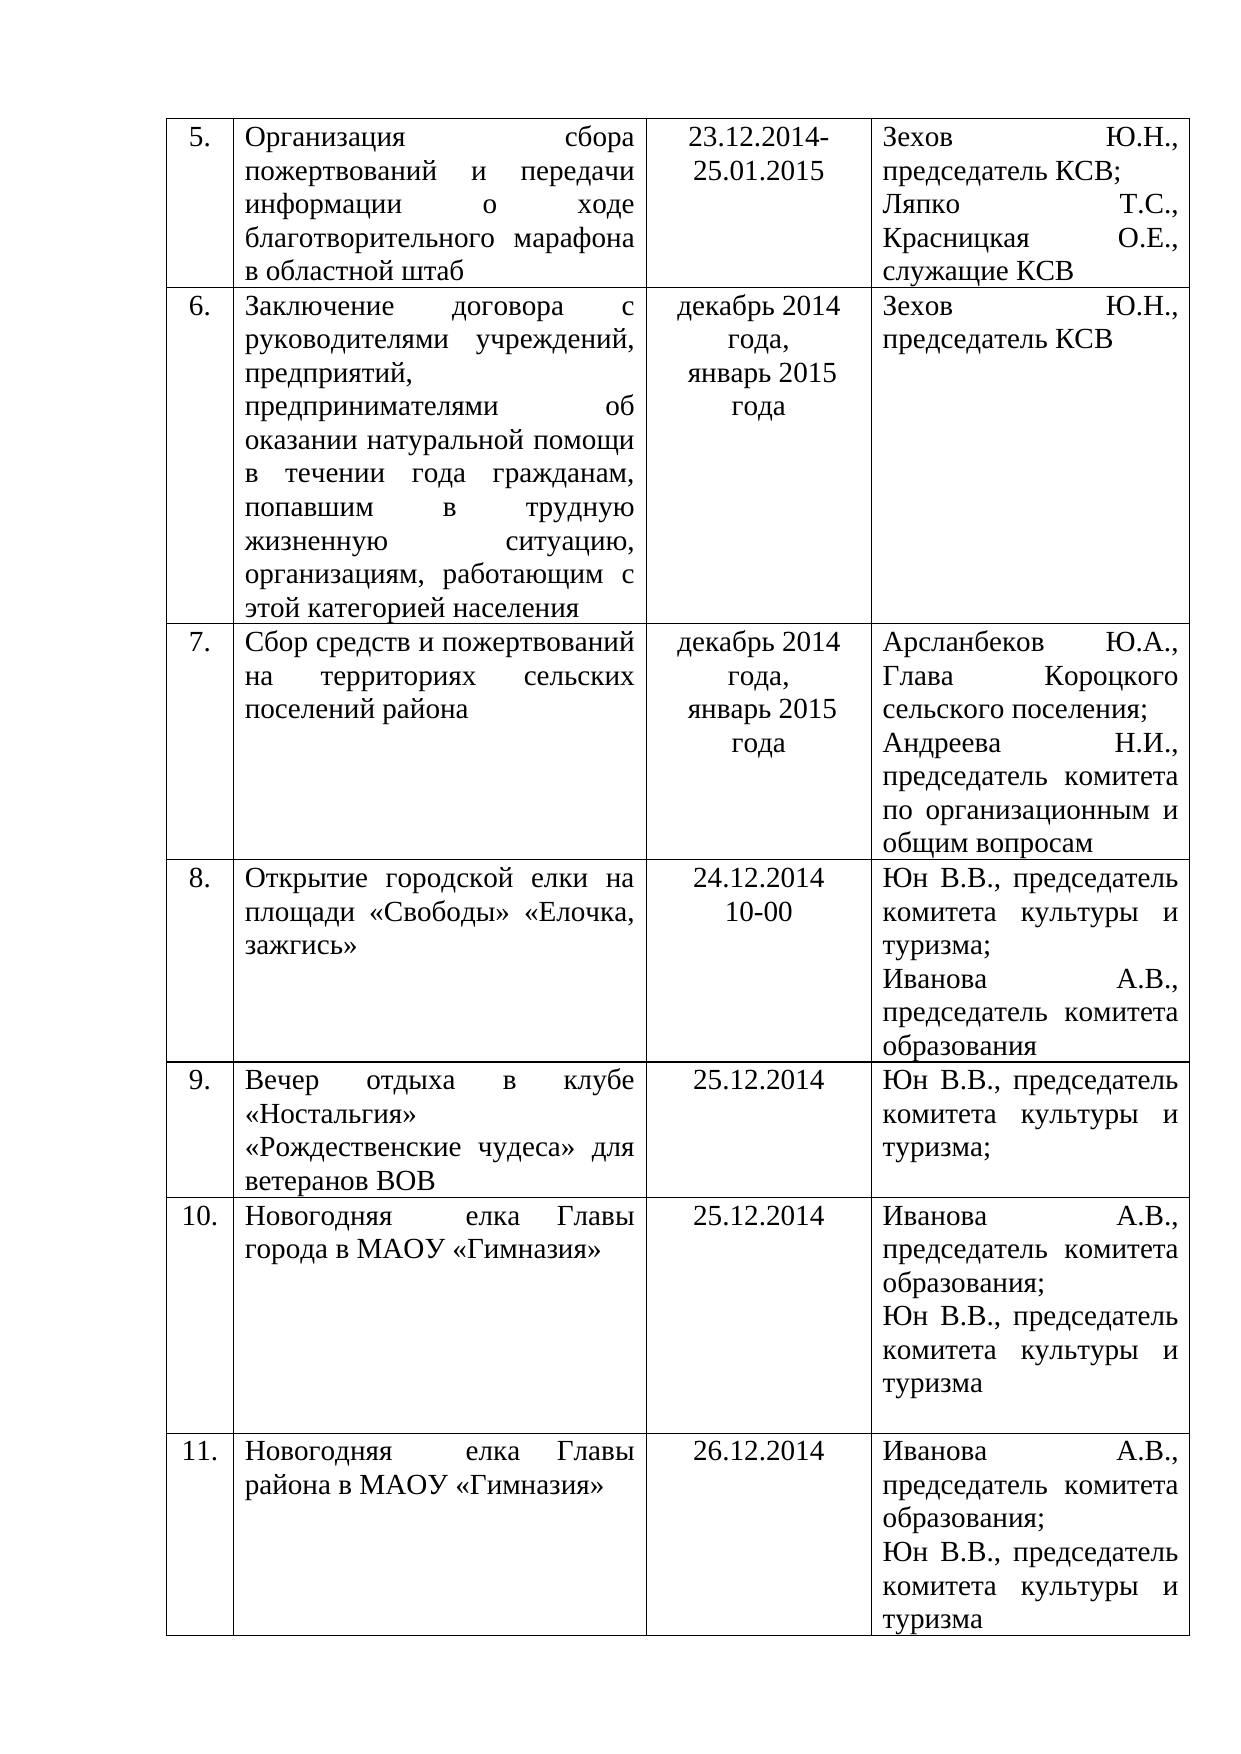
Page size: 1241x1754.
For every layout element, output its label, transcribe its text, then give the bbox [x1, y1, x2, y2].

table_cell Заключение договора с руководителями учреждений, предприятий, предпринимателями об оказании натуральной помощи в течении года гражданам, попавшим в трудную жизненную ситуацию, организациям, работающим с этой категорией населения [234, 288, 646, 623]
table_cell Сбор средств и пожертвований на территориях сельских поселений района [234, 624, 646, 859]
table_cell Иванова А.В., председатель комитета образования; Юн В.В., председатель комитета культуры и туризма [872, 1198, 1189, 1432]
table_cell декабрь 2014 года, январь 2015 года [647, 624, 871, 859]
table_cell Открытие городской елки на площади «Свободы» «Елочка, зажгись» [234, 860, 646, 1061]
table_cell Вечер отдыха в клубе «Ностальгия» «Рождественские чудеса» для ветеранов ВОВ [234, 1063, 646, 1197]
table_cell 6. [167, 288, 233, 623]
table_cell 8. [167, 860, 233, 1061]
table_cell Новогодняя елка Главы города в МАОУ «Гимназия» [234, 1198, 646, 1432]
table_cell 10. [167, 1198, 233, 1432]
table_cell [872, 1434, 1189, 1635]
table_cell Зехов Ю.Н., председатель КСВ [872, 288, 1189, 623]
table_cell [234, 1434, 646, 1635]
table_cell Юн В.В., председатель комитета культуры и туризма; Иванова А.В., председатель комитета образования [872, 860, 1189, 1061]
table_cell Организация сбора пожертвований и передачи информации о ходе благотворительного марафона в областной штаб [234, 119, 646, 287]
table_cell Юн В.В., председатель комитета культуры и туризма; [872, 1063, 1189, 1197]
table_cell 26.12.2014 [647, 1434, 871, 1635]
table_cell 7. [167, 624, 233, 859]
table_cell 9. [167, 1063, 233, 1197]
table_cell 25.12.2014 [647, 1198, 871, 1432]
table_cell 11. [167, 1434, 233, 1635]
table_cell Зехов Ю.Н., председатель КСВ; Ляпко Т.С., Красницкая О.Е., служащие КСВ [872, 119, 1189, 287]
table_cell декабрь 2014 года, январь 2015 года [647, 288, 871, 623]
table_cell 25.12.2014 [647, 1063, 871, 1197]
table_cell 5. [167, 119, 233, 287]
table_cell Арсланбеков Ю.А., Глава Короцкого сельского поселения; Андреева Н.И., председатель комитета по организационным и общим вопросам [872, 624, 1189, 859]
table_cell 24.12.2014 10-00 [647, 860, 871, 1061]
table_cell 23.12.2014-25.01.2015 [647, 119, 871, 287]
